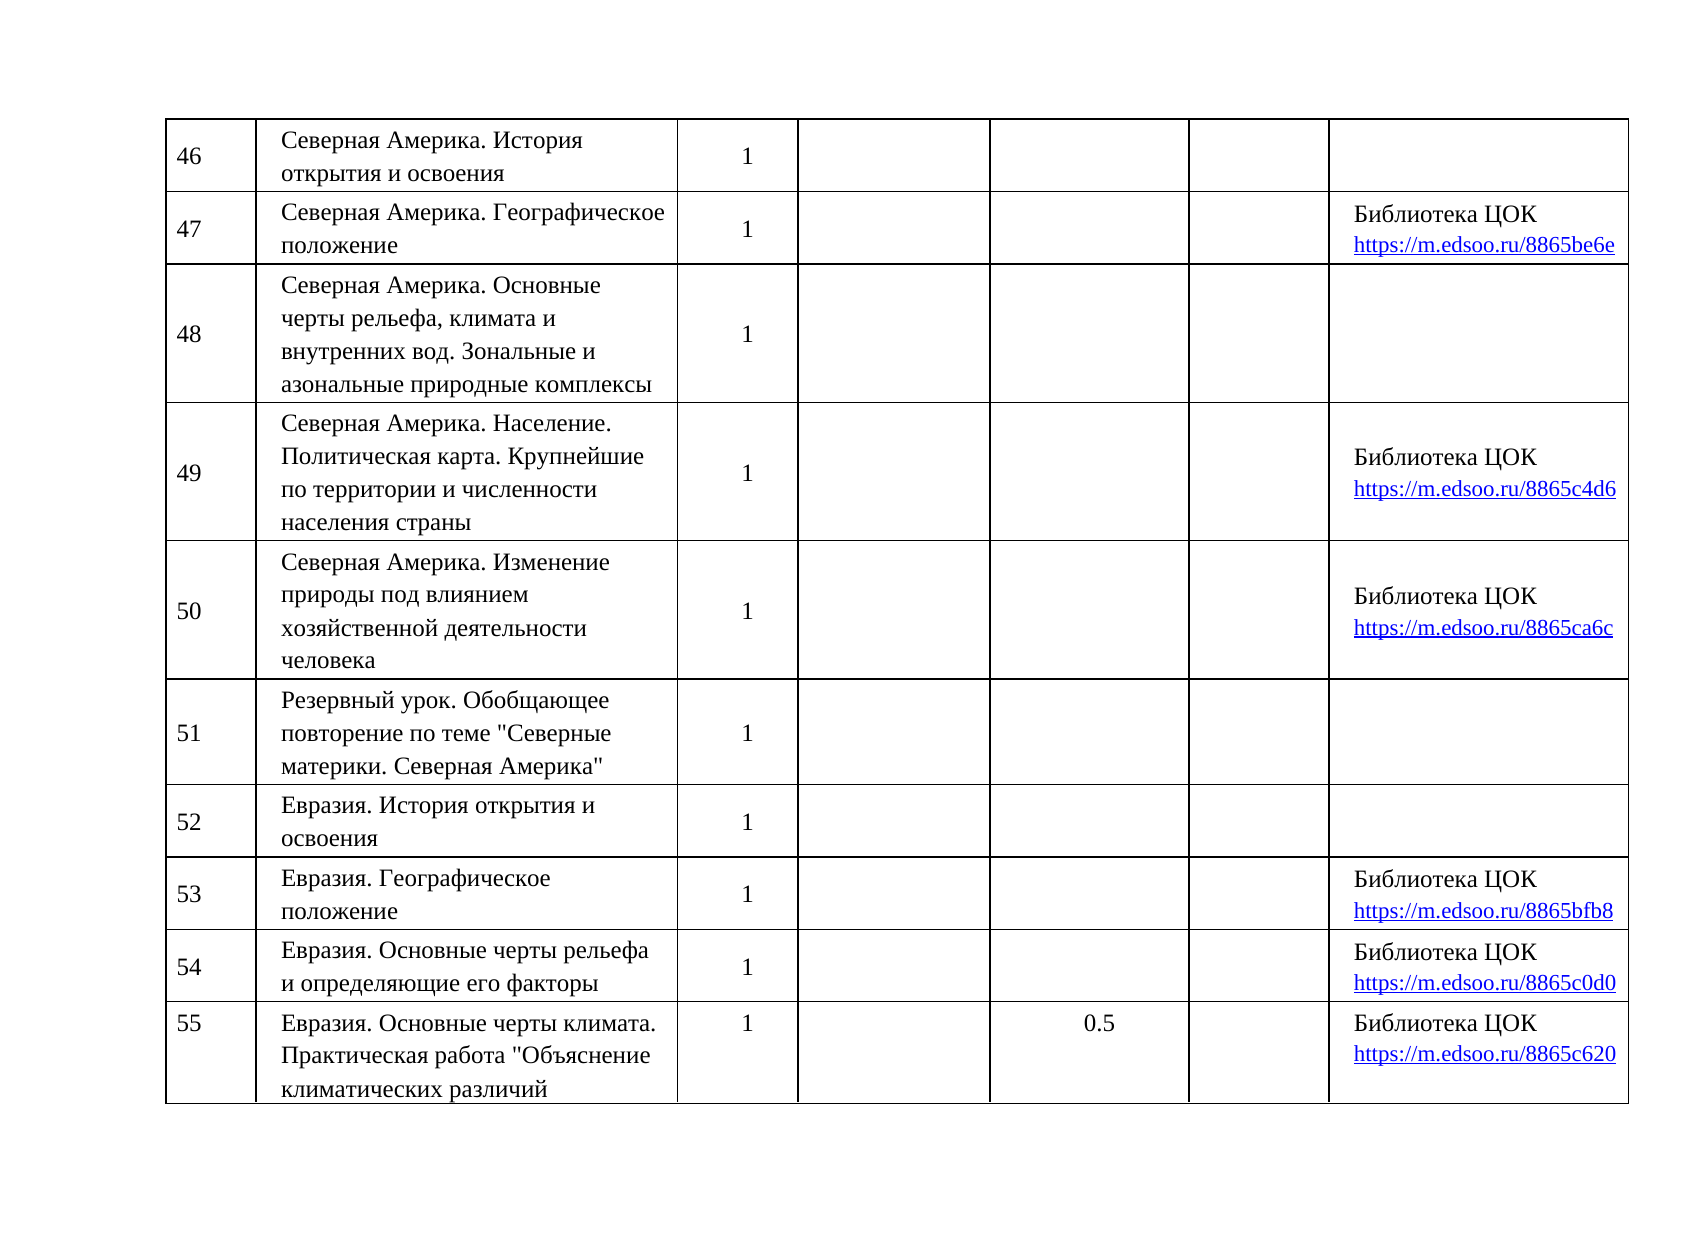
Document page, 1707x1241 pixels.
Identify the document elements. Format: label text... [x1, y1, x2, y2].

table_cell [1190, 680, 1328, 784]
table_cell [1190, 930, 1328, 1001]
table_cell [799, 785, 989, 856]
table_cell [799, 265, 989, 401]
table_cell 47 [167, 192, 255, 263]
table_cell Евразия. Основные черты рельефа и определяющие его факторы [257, 930, 677, 1001]
table_cell [1190, 265, 1328, 401]
table_cell [1190, 1002, 1328, 1102]
table_cell [799, 192, 989, 263]
table_cell Северная Америка. Изменение природы под влиянием хозяйственной деятельности человека [257, 541, 677, 678]
table_cell 1 [678, 858, 797, 928]
table_cell 0.5 [991, 1002, 1188, 1102]
table_cell [991, 930, 1188, 1001]
table_cell [991, 192, 1188, 263]
table_cell [991, 403, 1188, 540]
table_cell 1 [678, 265, 797, 401]
table_cell Северная Америка. История открытия и освоения [257, 120, 677, 191]
table_cell [1330, 785, 1628, 856]
table_cell 1 [678, 785, 797, 856]
table_cell [799, 930, 989, 1001]
table_cell 51 [167, 680, 255, 784]
table_cell 55 [167, 1002, 255, 1102]
table_cell 1 [678, 680, 797, 784]
table_cell Библиотека ЦОК https://m.edsoo.ru/8865be6e [1330, 192, 1628, 263]
table_cell [991, 785, 1188, 856]
table_cell 1 [678, 541, 797, 678]
table_cell 48 [167, 265, 255, 401]
table_cell 1 [678, 120, 797, 191]
table_cell Северная Америка. Основные черты рельефа, климата и внутренних вод. Зональные и азональные природные комплексы [257, 265, 677, 401]
table_cell 52 [167, 785, 255, 856]
table_cell 54 [167, 930, 255, 1001]
table_cell Библиотека ЦОК https://m.edsoo.ru/8865ca6c [1330, 541, 1628, 678]
table_cell [799, 403, 989, 540]
table_cell Евразия. Географическое положение [257, 858, 677, 928]
table_cell Библиотека ЦОК https://m.edsoo.ru/8865c0d0 [1330, 930, 1628, 1001]
table_cell 46 [167, 120, 255, 191]
table_cell [799, 120, 989, 191]
table_cell [1190, 120, 1328, 191]
table_cell 1 [678, 1002, 797, 1102]
table_cell Северная Америка. Географическое положение [257, 192, 677, 263]
table_cell Северная Америка. Население. Политическая карта. Крупнейшие по территории и численности населения страны [257, 403, 677, 540]
table_cell [1190, 403, 1328, 540]
table_cell [799, 1002, 989, 1102]
table_cell [991, 680, 1188, 784]
table_cell [1330, 265, 1628, 401]
table_cell [1190, 192, 1328, 263]
table_cell [1330, 680, 1628, 784]
table_cell 1 [678, 192, 797, 263]
table_cell 1 [678, 403, 797, 540]
table_cell [1190, 541, 1328, 678]
table_cell Библиотека ЦОК https://m.edsoo.ru/8865c4d6 [1330, 403, 1628, 540]
table_cell [799, 858, 989, 928]
table_cell Евразия. История открытия и освоения [257, 785, 677, 856]
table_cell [257, 1002, 677, 1102]
table_cell [799, 541, 989, 678]
table_cell [1330, 120, 1628, 191]
table_cell [1190, 858, 1328, 928]
table_cell 53 [167, 858, 255, 928]
table_cell [1190, 785, 1328, 856]
table_cell 1 [678, 930, 797, 1001]
table_cell [799, 680, 989, 784]
table_cell [991, 858, 1188, 928]
table_cell Резервный урок. Обобщающее повторение по теме "Северные материки. Северная Америка" [257, 680, 677, 784]
table_cell [991, 541, 1188, 678]
table_cell 49 [167, 403, 255, 540]
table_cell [1330, 1002, 1628, 1102]
table_cell [991, 265, 1188, 401]
table_cell Библиотека ЦОК https://m.edsoo.ru/8865bfb8 [1330, 858, 1628, 928]
table_cell [991, 120, 1188, 191]
table_cell 50 [167, 541, 255, 678]
